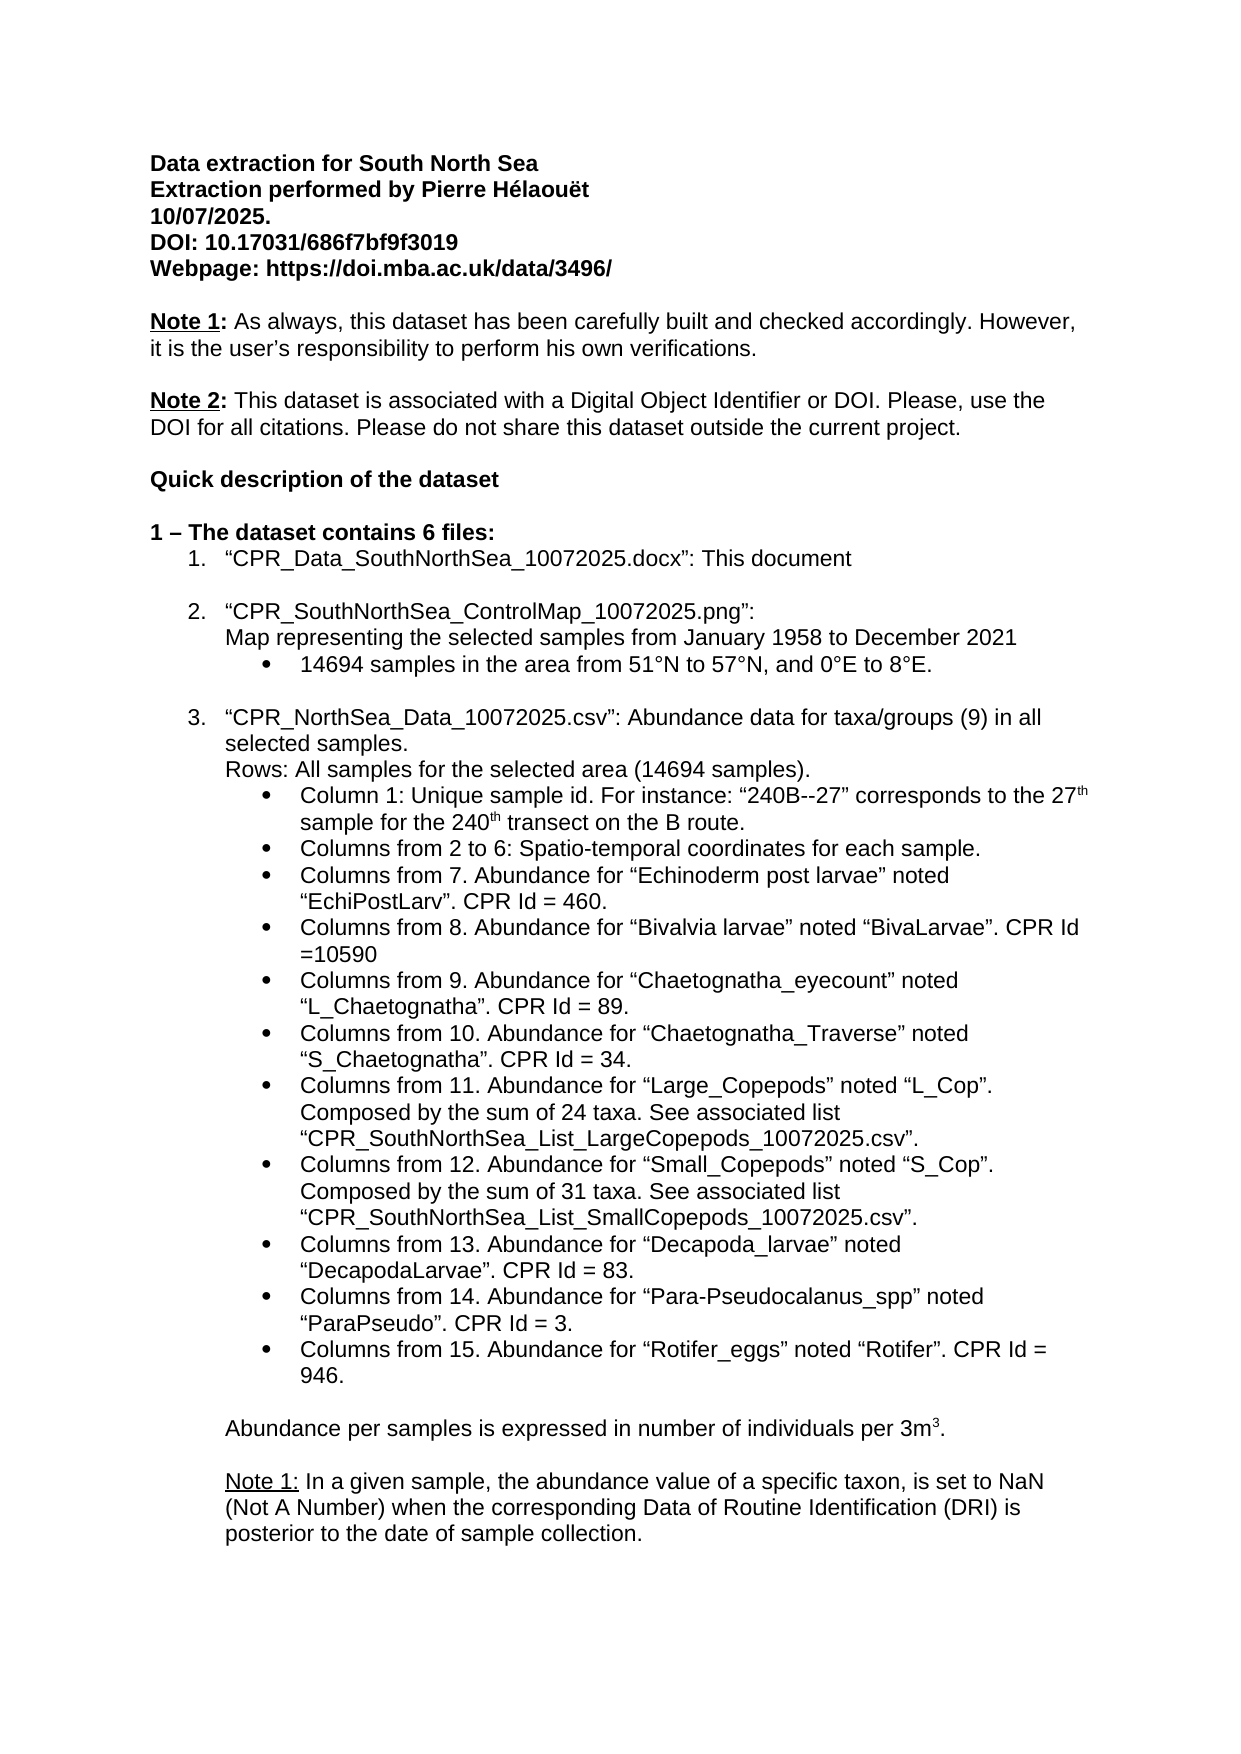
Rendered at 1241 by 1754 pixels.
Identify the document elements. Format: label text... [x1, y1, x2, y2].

list Columns from 13. Abundance for “Decapoda_larvae” noted “DecapodaLarvae”. CPR Id = 83. [262, 1231, 1090, 1283]
text 1 – The dataset contains 6 files: [150, 519, 1090, 545]
list Columns from 10. Abundance for “Chaetognatha_Traverse” noted “S_Chaetognatha”. CPR Id = 34. [262, 1020, 1090, 1072]
list “CPR_NorthSea_Data_10072025.csv”: Abundance data for taxa/groups (9) in all selected samples. [187, 703, 1090, 756]
list Columns from 15. Abundance for “Rotifer_eggs” noted “Rotifer”. CPR Id = 946. [262, 1336, 1090, 1389]
list Columns from 9. Abundance for “Chaetognatha_eyecount” noted “L_Chaetognatha”. CPR Id = 89. [262, 967, 1090, 1020]
list Column 1: Unique sample id. For instance: “240B--27” corresponds to the 27th sample for the 240th transect on the B route. [262, 782, 1090, 835]
text DOI: 10.17031/686f7bf9f3019 [150, 229, 1090, 255]
text Extraction performed by Pierre Hélaouët [150, 176, 1090, 203]
text Webpage: https://doi.mba.ac.uk/data/3496/ [150, 255, 1090, 282]
list “CPR_Data_SouthNorthSea_10072025.docx”: This document [187, 545, 1090, 572]
list Map representing the selected samples from January 1958 to December 2021 [225, 624, 1090, 651]
list “CPR_SouthNorthSea_ControlMap_10072025.png”: [187, 598, 1090, 624]
text Note 1: As always, this dataset has been carefully built and checked accordingly. However, it is the user’s responsibility to perform his own verifications. [150, 308, 1090, 361]
list Columns from 7. Abundance for “Echinoderm post larvae” noted “EchiPostLarv”. CPR Id = 460. [262, 862, 1090, 914]
list 14694 samples in the area from 51°N to 57°N, and 0°E to 8°E. [262, 651, 1090, 677]
text Quick description of the dataset [150, 466, 1090, 493]
list Columns from 2 to 6: Spatio-temporal coordinates for each sample. [262, 835, 1090, 862]
text 10/07/2025. [150, 203, 1090, 229]
list Columns from 11. Abundance for “Large_Copepods” noted “L_Cop”. Composed by the sum of 24 taxa. See associated list “CPR_SouthNorthSea_List_LargeCopepods_10072025.csv”. [262, 1072, 1090, 1151]
text Note 2: This dataset is associated with a Digital Object Identifier or DOI. Please, use the DOI for all citations. Please do not share this dataset outside the current project. [150, 387, 1090, 440]
list Note 1: In a given sample, the abundance value of a specific taxon, is set to NaN (Not A Number) when the corresponding Data of Routine Identification (DRI) is posterior to the date of sample collection. [225, 1468, 1090, 1547]
list Columns from 14. Abundance for “Para-Pseudocalanus_spp” noted “ParaPseudo”. CPR Id = 3. [262, 1283, 1090, 1336]
text Data extraction for South North Sea [150, 150, 1090, 176]
list Rows: All samples for the selected area (14694 samples). [225, 756, 1090, 782]
list Abundance per samples is expressed in number of individuals per 3m3. [225, 1415, 1090, 1441]
list Columns from 8. Abundance for “Bivalvia larvae” noted “BivaLarvae”. CPR Id =10590 [262, 914, 1090, 967]
list Columns from 12. Abundance for “Small_Copepods” noted “S_Cop”. Composed by the sum of 31 taxa. See associated list “CPR_SouthNorthSea_List_SmallCopepods_10072025.csv”. [262, 1151, 1090, 1231]
